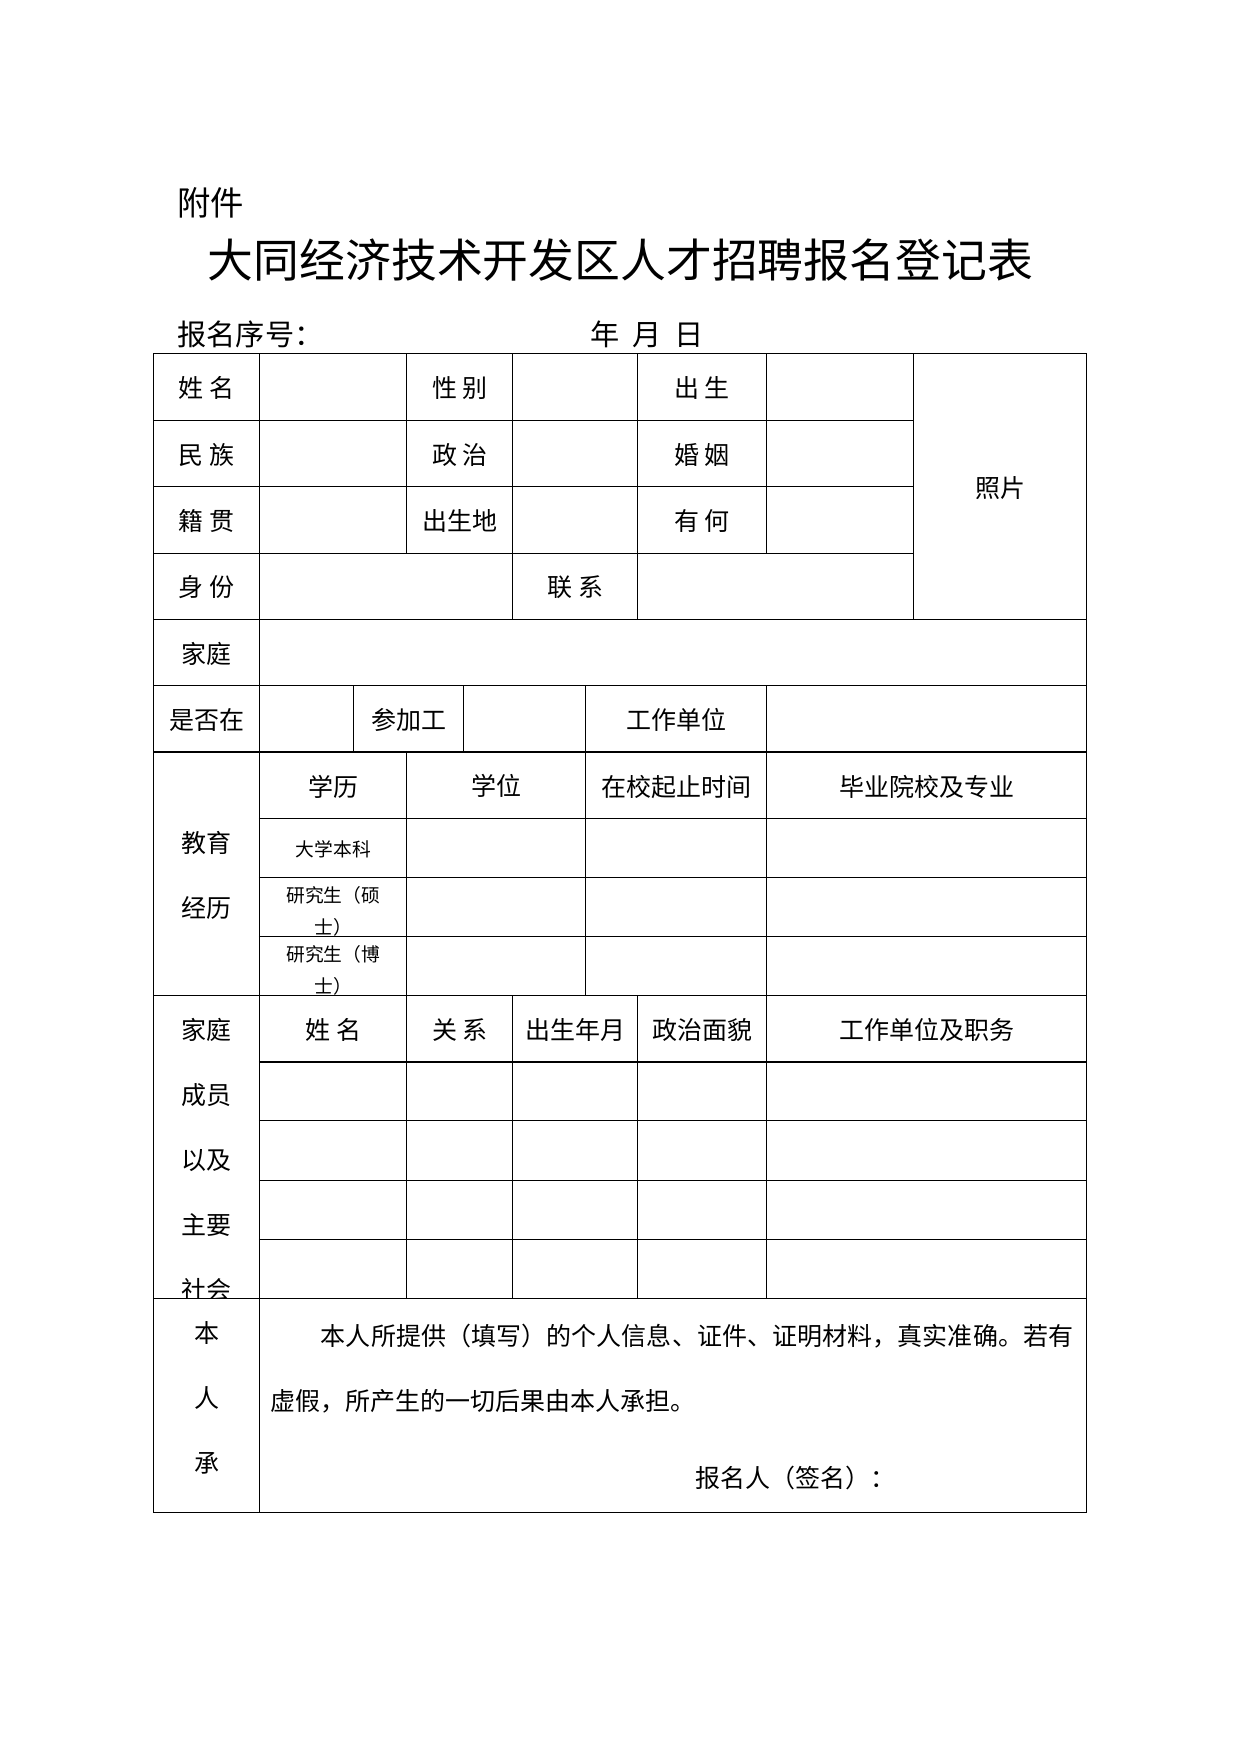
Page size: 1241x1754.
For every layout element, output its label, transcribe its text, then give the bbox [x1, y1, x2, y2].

table_header [513, 354, 637, 420]
table_cell 姓 名 [260, 996, 406, 1061]
table_cell 参加工 作时间 [354, 686, 463, 751]
table_cell 学历 [260, 753, 406, 818]
table_cell 婚 姻 状 况 [638, 421, 766, 486]
table_cell [513, 1063, 637, 1120]
table_cell [260, 487, 406, 552]
table_cell 教育 经历 [154, 753, 259, 995]
table_cell 工作单位 及职务 [586, 686, 766, 751]
table_cell 政 治 面 貌 [407, 421, 512, 486]
table_header 照片 [914, 354, 1086, 619]
table_cell [638, 554, 913, 619]
table_header 出 生 年 月 [638, 354, 766, 420]
table_cell [513, 1240, 637, 1298]
table_cell 在校起止时间 [586, 753, 766, 818]
table_cell [767, 421, 913, 486]
table_cell 工作单位及职务 [767, 996, 1086, 1061]
table_cell 民 族 [154, 421, 259, 486]
table_cell [260, 1063, 406, 1120]
table_cell [767, 686, 1086, 751]
table_cell 身 份 证 号 [154, 554, 259, 619]
table_header [260, 354, 406, 420]
table_cell [767, 878, 1086, 936]
table_cell [407, 1240, 512, 1298]
table_cell [767, 1121, 1086, 1179]
table_cell 本 人 承 诺 [154, 1299, 259, 1512]
table_cell 是否在职人员 [154, 686, 259, 751]
table_cell [407, 937, 585, 995]
table_cell [260, 620, 1086, 685]
table_cell 关 系 [407, 996, 512, 1061]
table_header [767, 354, 913, 420]
table_cell [586, 937, 766, 995]
table_cell [638, 1240, 766, 1298]
table_cell [260, 554, 512, 619]
text 报名序号： 年 月 日 [177, 291, 1063, 353]
text 大同经济技术开发区人才招聘报名登记表 [177, 224, 1063, 291]
table_header 性 别 [407, 354, 512, 420]
table_cell 家庭 住址 [154, 620, 259, 685]
table_cell [767, 819, 1086, 877]
table_cell [260, 421, 406, 486]
table_cell [513, 1121, 637, 1179]
table_cell 出生地 [407, 487, 512, 552]
table_cell [407, 1181, 512, 1238]
table_cell [407, 878, 585, 936]
table_cell 政治面貌 [638, 996, 766, 1061]
table_cell 出生年月 [513, 996, 637, 1061]
table_cell [586, 819, 766, 877]
table_cell [260, 1121, 406, 1179]
table_cell [513, 421, 637, 486]
table_cell [767, 937, 1086, 995]
table_cell [407, 1063, 512, 1120]
table_cell [767, 487, 913, 552]
table_cell [638, 1121, 766, 1179]
text 附件 [177, 162, 1063, 224]
table_cell [638, 1181, 766, 1238]
table_cell [638, 1063, 766, 1120]
table_cell [260, 1181, 406, 1238]
table_cell 毕业院校及专业 [767, 753, 1086, 818]
table_cell [407, 1121, 512, 1179]
table_cell 研究生（硕士） [260, 878, 406, 936]
table_cell [513, 1181, 637, 1238]
table_cell 家庭 成员 以及 主要 社会 关系 [154, 996, 259, 1298]
table_cell [513, 487, 637, 552]
table_cell [260, 686, 353, 751]
table_cell [767, 1181, 1086, 1238]
table_cell 联 系 电 话 [513, 554, 637, 619]
table_cell [464, 686, 585, 751]
table_cell [260, 1240, 406, 1298]
table_cell [586, 878, 766, 936]
table_cell [767, 1063, 1086, 1120]
table_cell 研究生（博士） [260, 937, 406, 995]
table_header 姓 名 [154, 354, 259, 420]
table_cell 学位 （如：工学硕士学位） [407, 753, 585, 818]
table_cell 大学本科 [260, 819, 406, 877]
table_cell [767, 1240, 1086, 1298]
table_cell 本人所提供（填写）的个人信息、证件、证明材料，真实准确。若有虚假，所产生的一切后果由本人承担。 报名人（签名）： 年 月 日 [260, 1299, 1086, 1512]
table_cell 有 何 特 长 [638, 487, 766, 552]
table_cell 籍 贯 [154, 487, 259, 552]
table_cell [407, 819, 585, 877]
